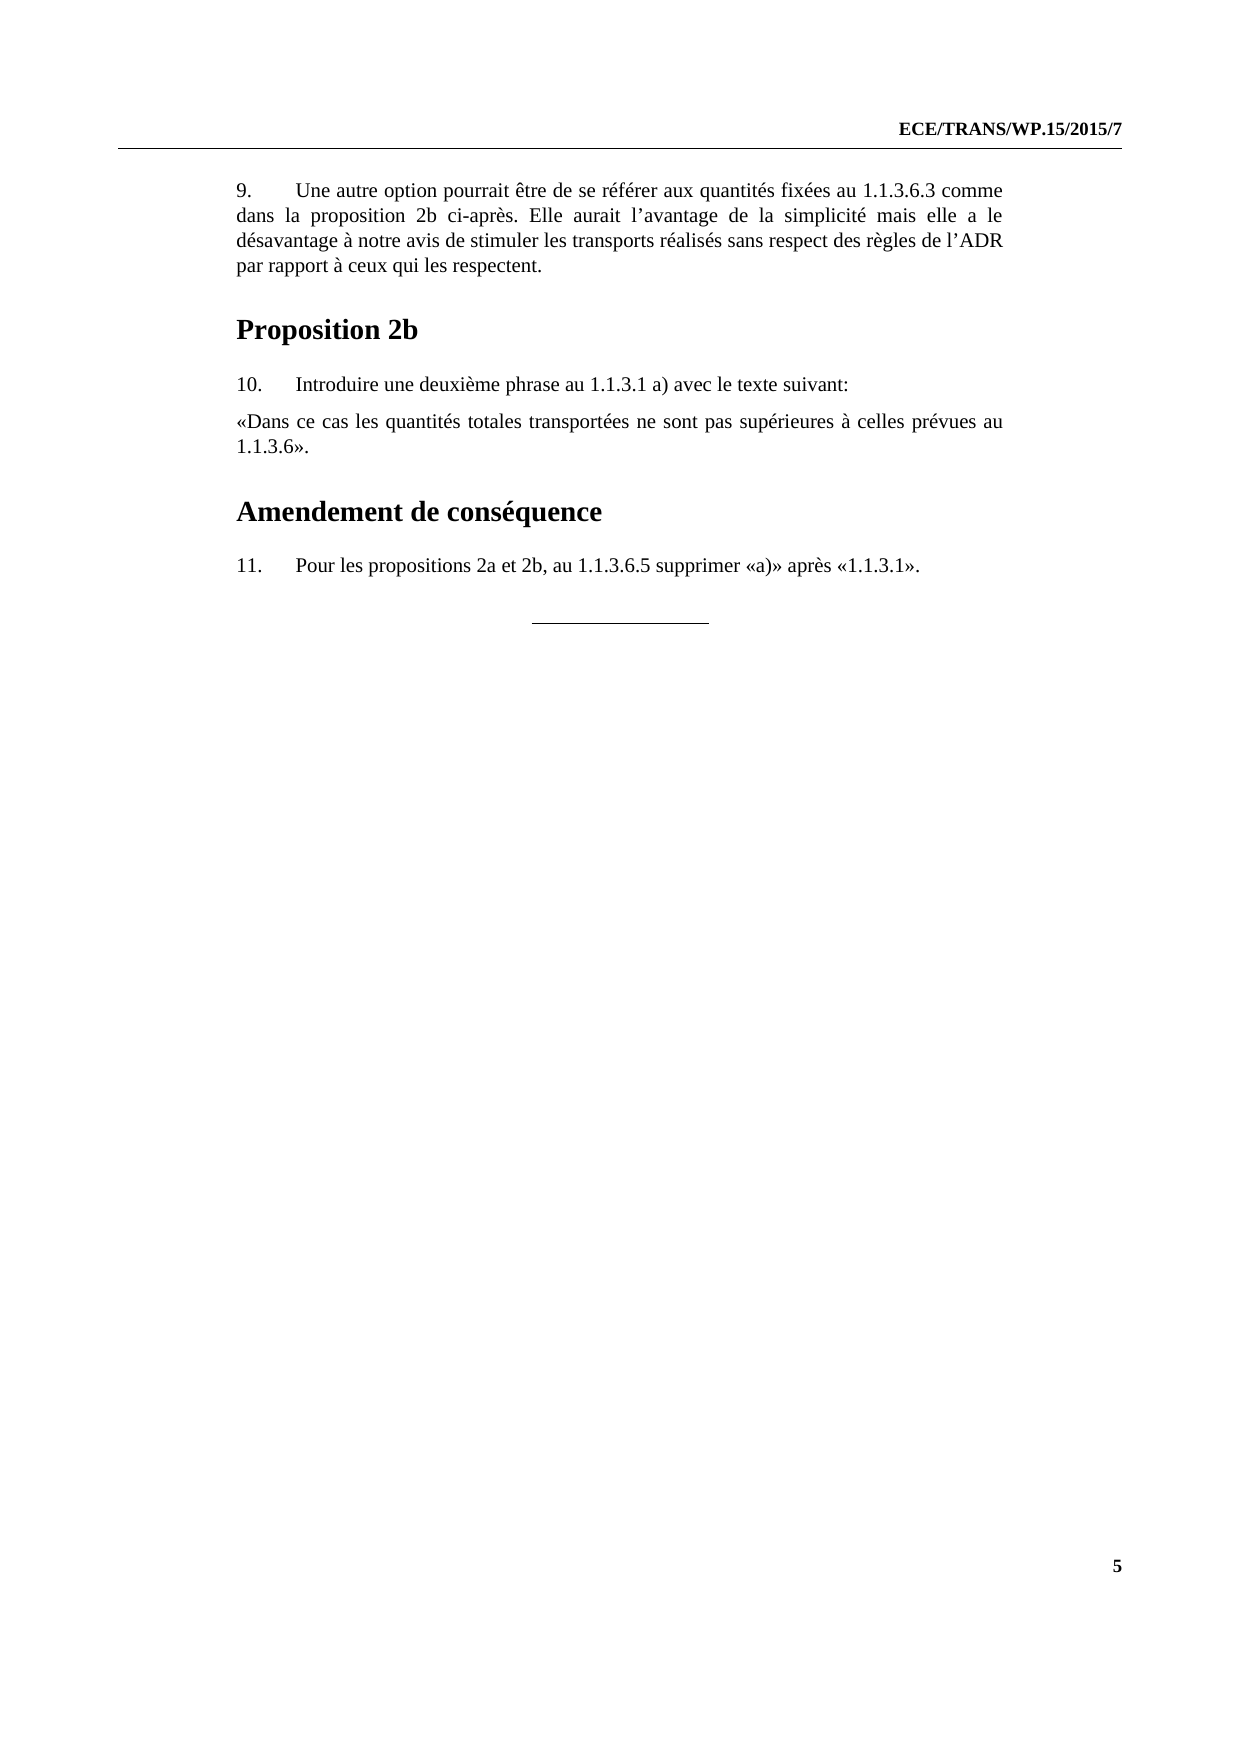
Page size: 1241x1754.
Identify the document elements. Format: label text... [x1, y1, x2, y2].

text Proposition 2b [118, 315, 1004, 346]
text 10. Introduire une deuxième phrase au 1.1.3.1 a) avec le texte suivant: [236, 371, 1004, 396]
text 9. Une autre option pourrait être de se référer aux quantités fixées au 1.1.3.6.3 comme dans la proposition 2b ci-après. Elle aurait l’avantage de la simplicité mais elle a le désavantage à notre avis de stimuler les transports réalisés sans respect des règles de l’ADR par rapport à ceux qui les respectent. [236, 177, 1004, 277]
text «Dans ce cas les quantités totales transportées ne sont pas supérieures à celles prévues au 1.1.3.6». [236, 408, 1004, 458]
text 11. Pour les propositions 2a et 2b, au 1.1.3.6.5 supprimer «a)» après «1.1.3.1». [236, 552, 1004, 577]
text Amendement de conséquence [118, 496, 1004, 527]
